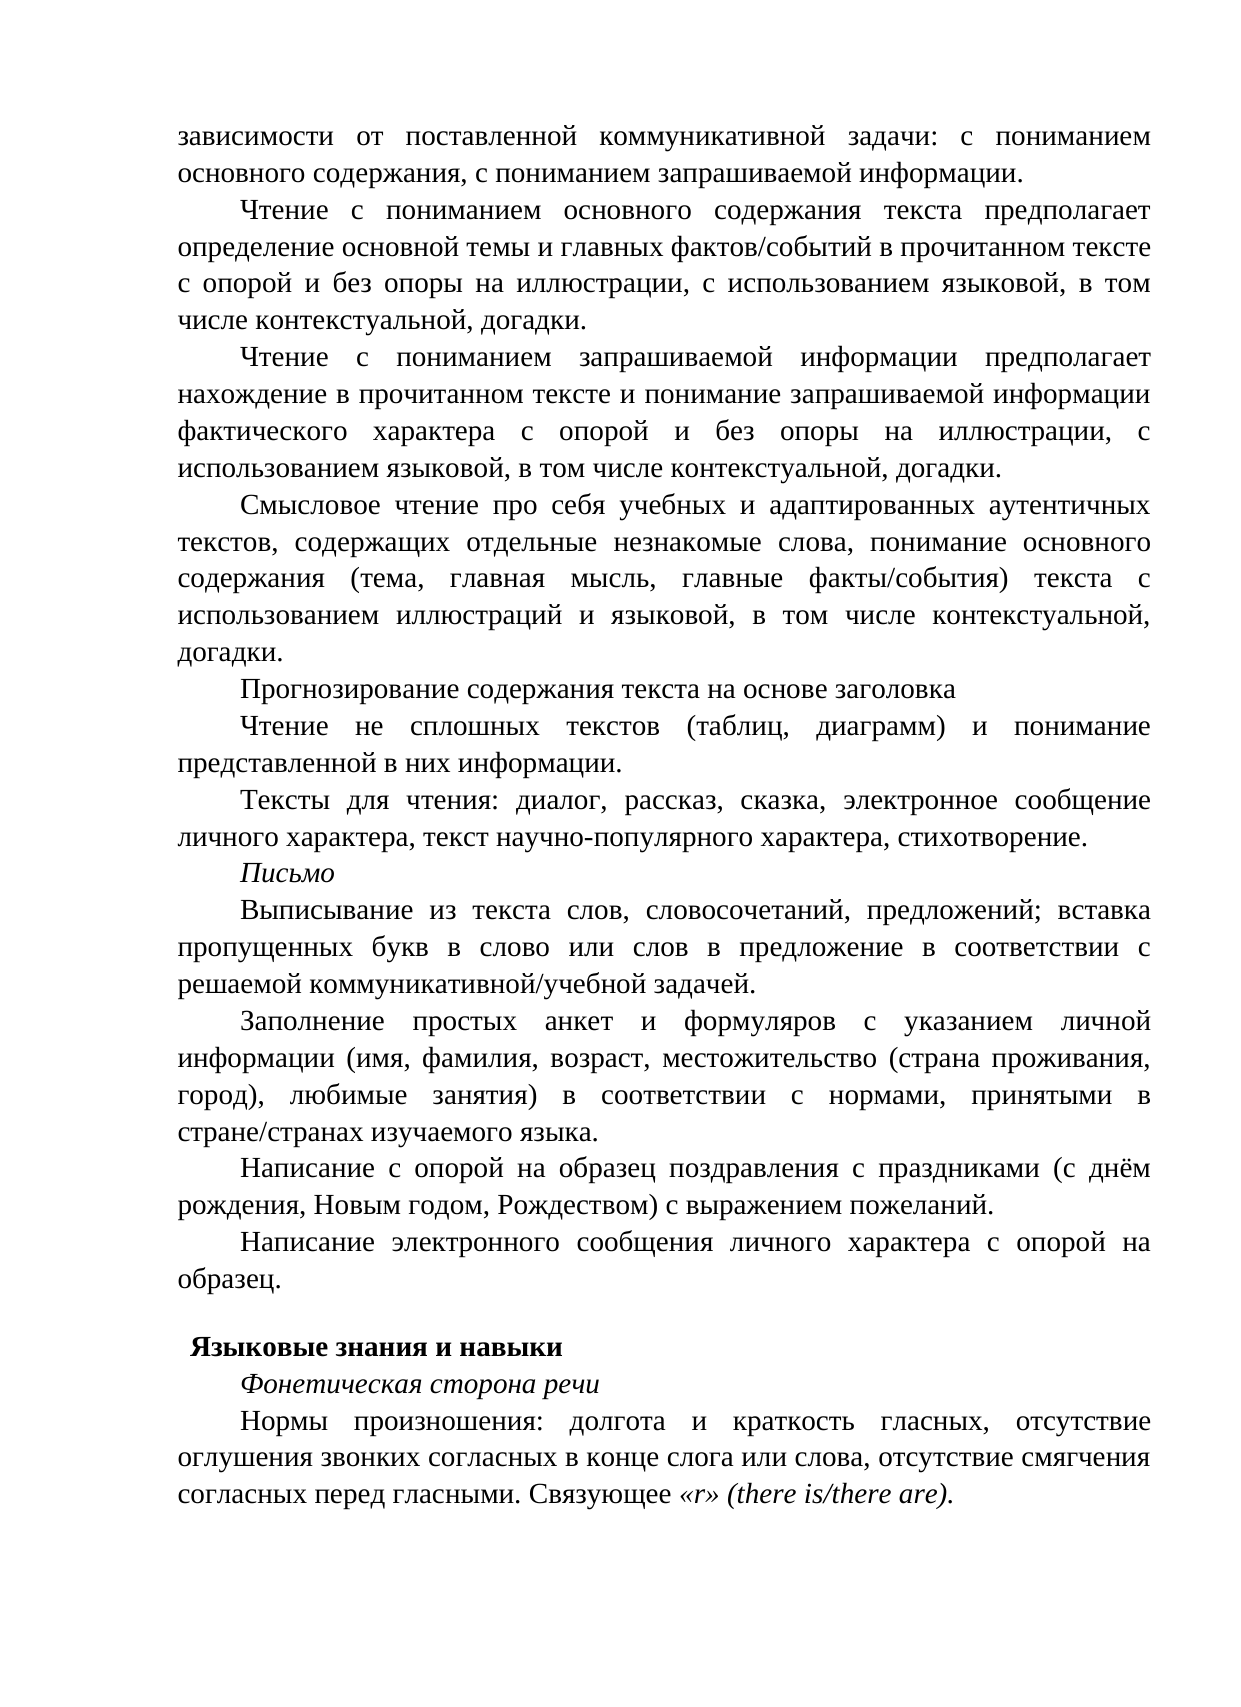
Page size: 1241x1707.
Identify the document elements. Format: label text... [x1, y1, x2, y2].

text Чтение с пониманием основного содержания текста предполагает определение основной темы и главных фактов/событий в прочитанном тексте с опорой и без опоры на иллюстрации, с использованием языковой, в том числе контекстуальной, догадки. [177, 192, 1152, 336]
text Смысловое чтение про себя учебных и адаптированных аутентичных текстов, содержащих отдельные незнакомые слова, понимание основного содержания (тема, главная мысль, главные факты/события) текста с использованием иллюстраций и языковой, в том числе контекстуальной, догадки. [177, 487, 1152, 668]
text Написание с опорой на образец поздравления с праздниками (с днём рождения, Новым годом, Рождеством) с выражением пожеланий. [177, 1151, 1152, 1221]
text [177, 118, 1152, 188]
text Чтение с пониманием запрашиваемой информации предполагает нахождение в прочитанном тексте и понимание запрашиваемой информации фактического характера с опорой и без опоры на иллюстрации, с использованием языковой, в том числе контекстуальной, догадки. [177, 339, 1152, 483]
text Письмо [177, 856, 1152, 889]
text Заполнение простых анкет и формуляров с указанием личной информации (имя, фамилия, возраст, местожительство (страна проживания, город), любимые занятия) в соответствии с нормами, принятыми в стране/странах изучаемого языка. [177, 1003, 1152, 1147]
text Тексты для чтения: диалог, рассказ, сказка, электронное сообщение личного характера, текст научно-популярного характера, стихотворение. [177, 782, 1152, 852]
text Выписывание из текста слов, словосочетаний, предложений; вставка пропущенных букв в слово или слов в предложение в соответствии с решаемой коммуникативной/учебной задачей. [177, 892, 1152, 1000]
text Фонетическая сторона речи [177, 1366, 1152, 1399]
text Чтение не сплошных текстов (таблиц, диаграмм) и понимание представленной в них информации. [177, 708, 1152, 778]
text Написание электронного сообщения личного характера с опорой на образец. [177, 1224, 1152, 1295]
text Прогнозирование содержания текста на основе заголовка [177, 671, 1152, 705]
text Языковые знания и навыки [190, 1329, 1152, 1362]
text Нормы произношения: долгота и краткость гласных, отсутствие оглушения звонких согласных в конце слога или слова, отсутствие смягчения согласных перед гласными. Связующее «r» (there is/there are). [177, 1403, 1152, 1510]
